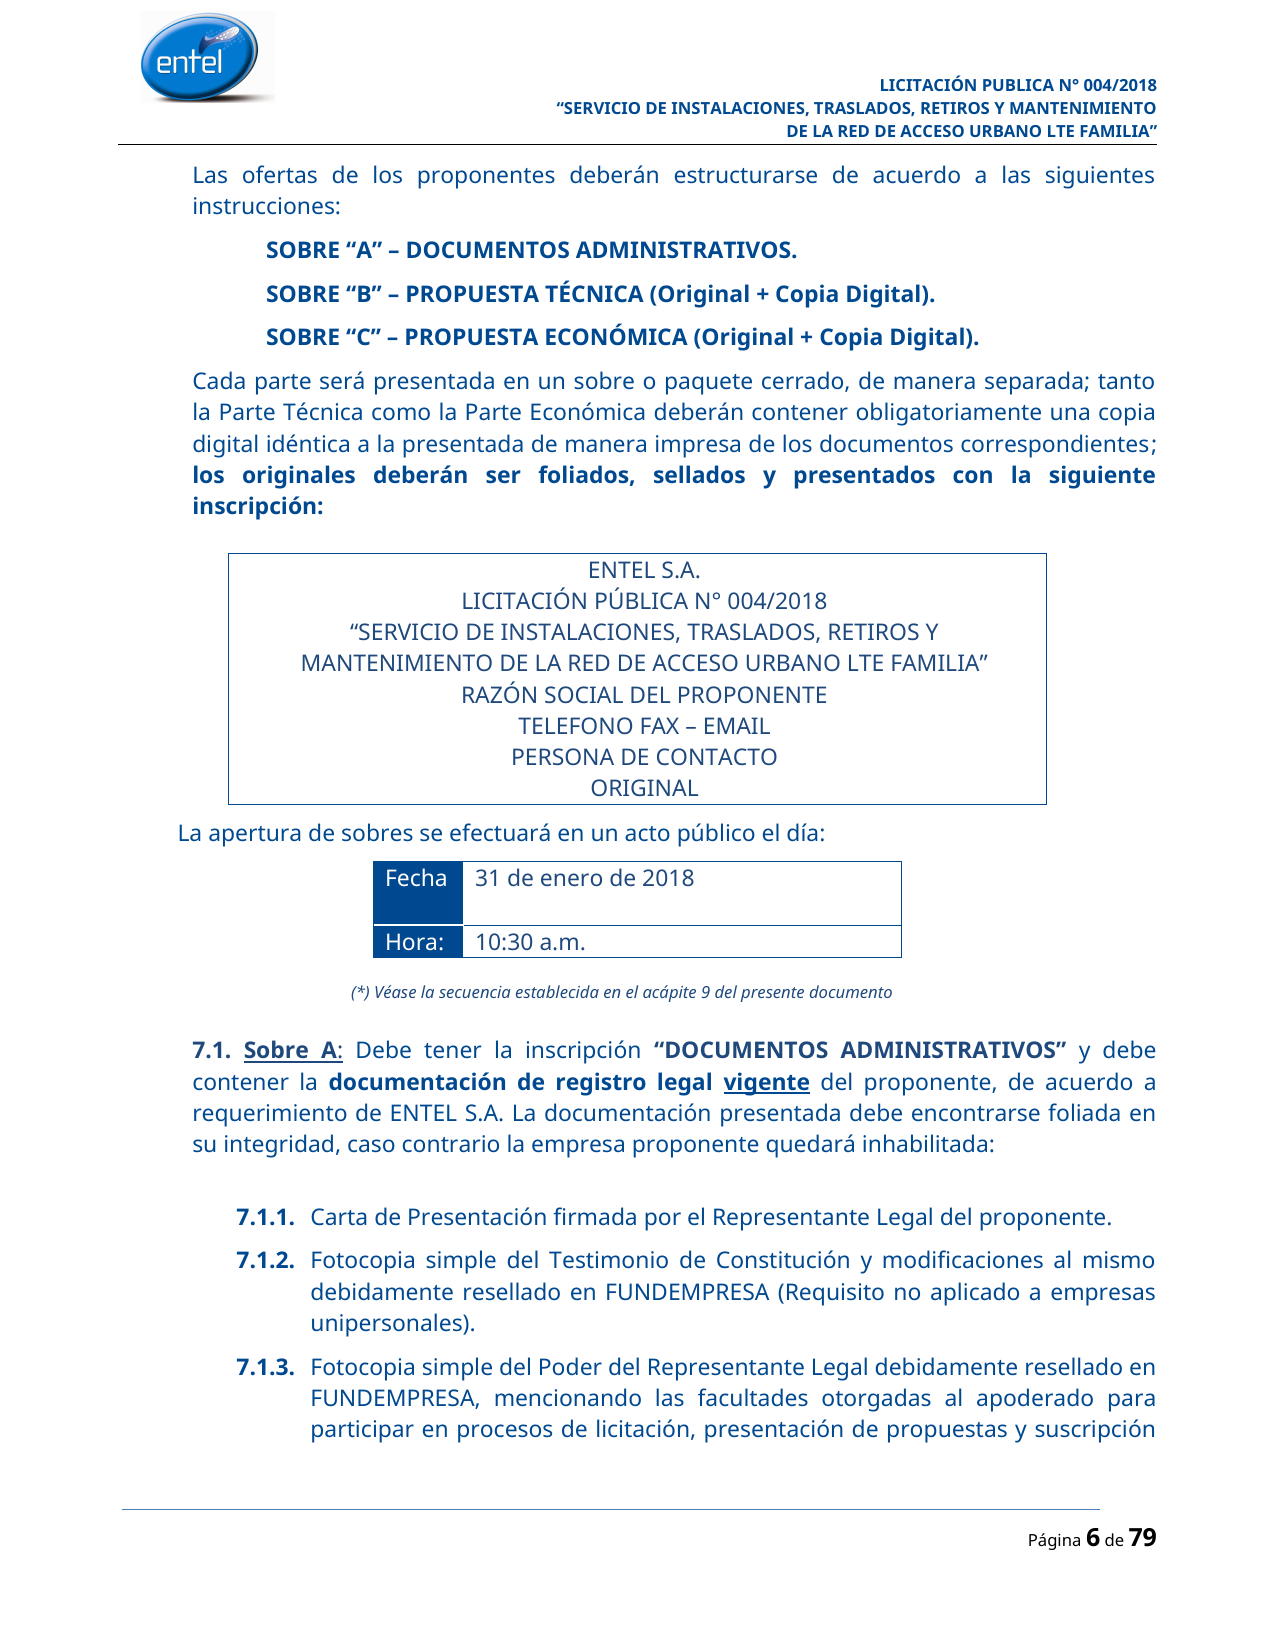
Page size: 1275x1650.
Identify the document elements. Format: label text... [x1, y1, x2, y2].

text La apertura de sobres se efectuará en un acto público el día: [177, 817, 1157, 848]
table_header Fecha: [374, 862, 463, 924]
list Carta de Presentación firmada por el Representante Legal del proponente. [236, 1200, 1157, 1232]
table_header 31 de enero de 2018 [464, 862, 901, 924]
table_cell 10:30 a.m. [464, 926, 901, 957]
table_header ENTEL S.A. LICITACIÓN PÚBLICA N° 004/2018 “SERVICIO DE INSTALACIONES, TRASLADOS, RETIROS Y MANTENIMIENTO DE LA RED DE ACCESO URBANO LTE FAMILIA” RAZÓN SOCIAL DEL PROPONENTE TELEFONO FAX – EMAIL PERSONA DE CONTACTO ORIGINAL [229, 554, 1046, 804]
text SOBRE “C” – PROPUESTA ECONÓMICA (Original + Copia Digital). [192, 321, 1157, 353]
table_cell Hora: [374, 926, 463, 957]
text (*) Véase la secuencia establecida en el acápite 9 del presente documento [346, 981, 1157, 1003]
text SOBRE “B” – PROPUESTA TÉCNICA (Original + Copia Digital). [192, 278, 1157, 309]
picture [140, 11, 276, 103]
text 7.1. Sobre A: Debe tener la inscripción “DOCUMENTOS ADMINISTRATIVOS” y debe contener la documentación de registro legal vigente del proponente, de acuerdo a requerimiento de ENTEL S.A. La documentación presentada debe encontrarse foliada en su integridad, caso contrario la empresa proponente quedará inhabilitada: [192, 1034, 1157, 1159]
list Fotocopia simple del Testimonio de Constitución y modificaciones al mismo debidamente resellado en FUNDEMPRESA (Requisito no aplicado a empresas unipersonales). [236, 1244, 1157, 1338]
text SOBRE “A” – DOCUMENTOS ADMINISTRATIVOS. [192, 234, 1157, 265]
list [236, 1350, 1157, 1444]
text Cada parte será presentada en un sobre o paquete cerrado, de manera separada; tanto la Parte Técnica como la Parte Económica deberán contener obligatoriamente una copia digital idéntica a la presentada de manera impresa de los documentos correspondientes; los originales deberán ser foliados, sellados y presentados con la siguiente inscripción: [192, 365, 1157, 521]
text Las ofertas de los proponentes deberán estructurarse de acuerdo a las siguientes instrucciones: [192, 159, 1157, 221]
